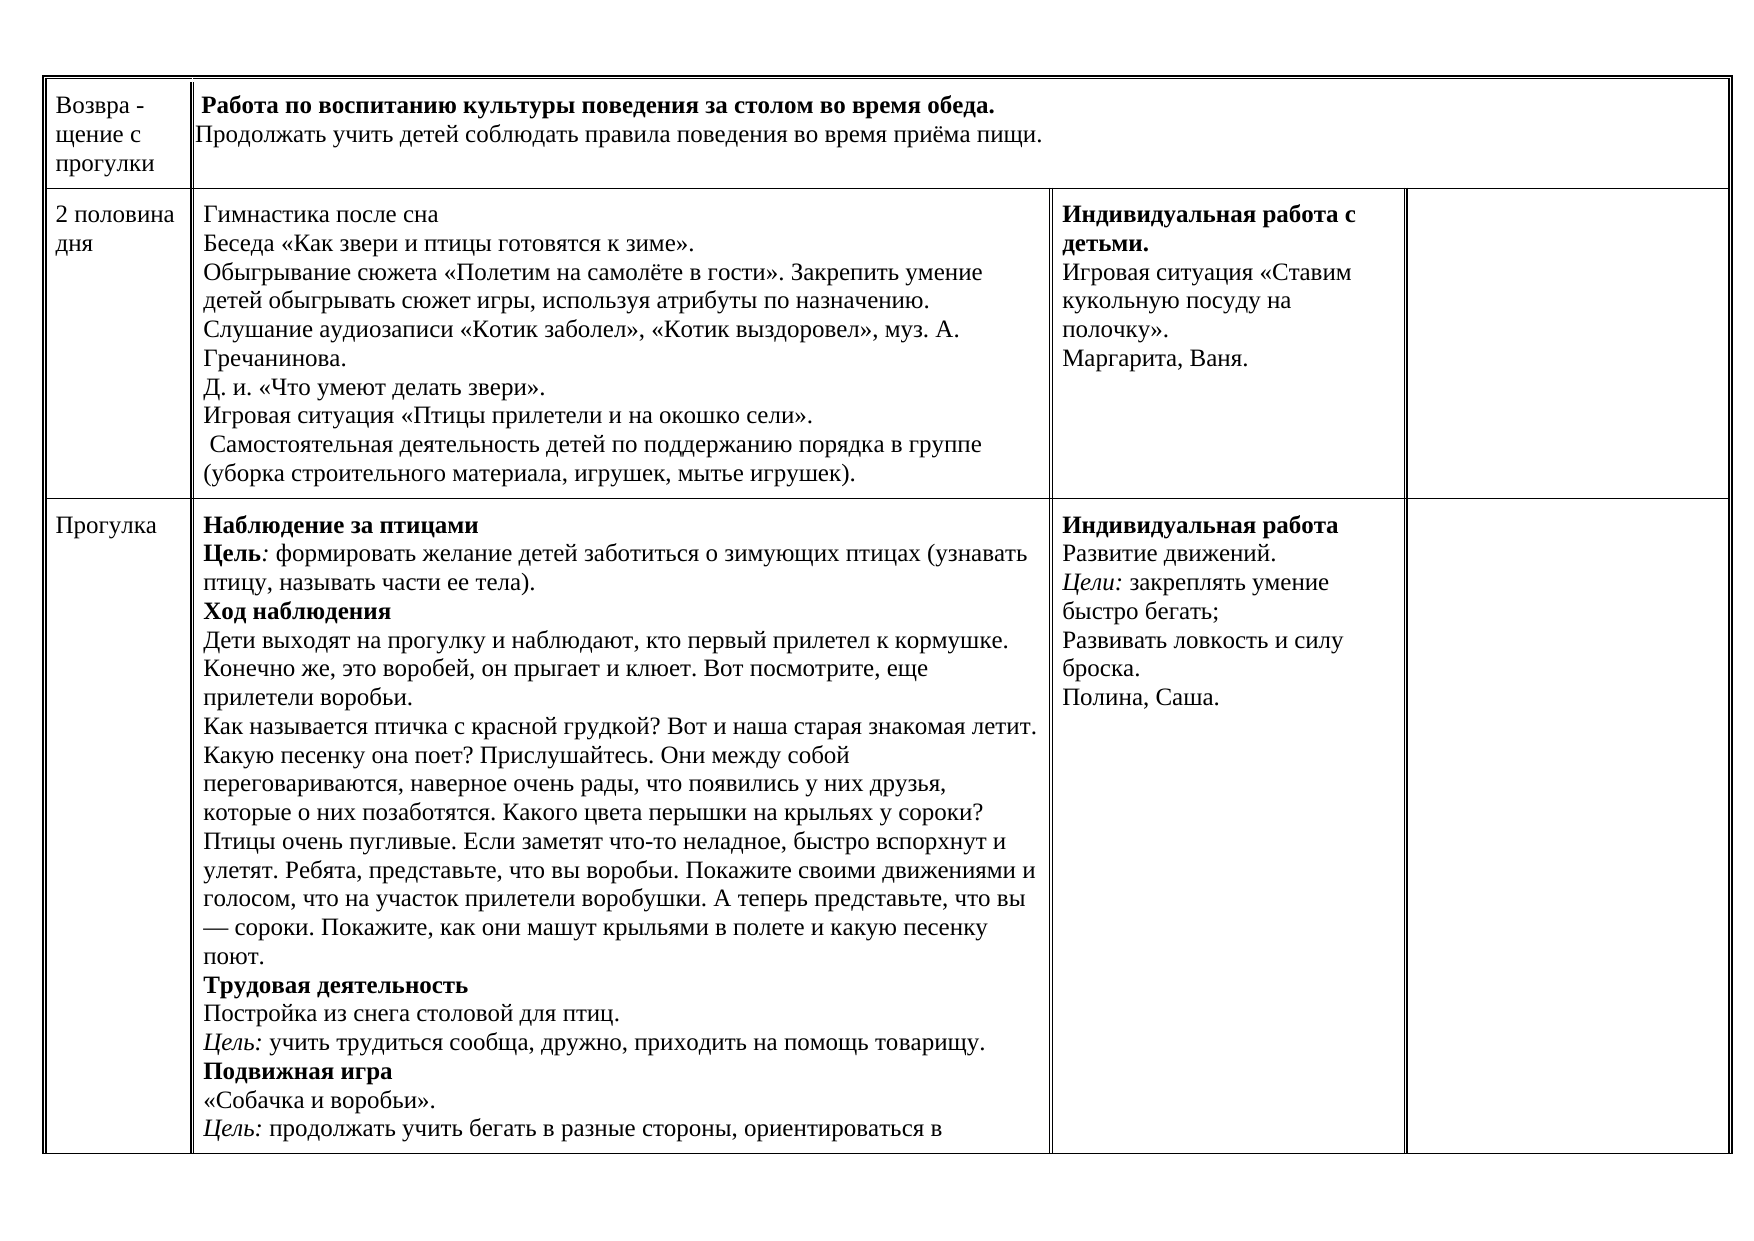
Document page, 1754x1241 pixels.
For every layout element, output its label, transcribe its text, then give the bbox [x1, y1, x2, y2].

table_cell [194, 499, 1049, 1153]
table_cell [1408, 189, 1728, 498]
table_cell [1408, 499, 1728, 1153]
table_cell Гимнастика после сна Беседа «Как звери и птицы готовятся к зиме». Обыгрывание сюжета «Полетим на самолёте в гости». Закрепить умение детей обыгрывать сюжет игры, используя атрибуты по назначению. Слушание аудиозаписи «Котик заболел», «Котик выздоровел», муз. А. Гречанинова. Д. и. «Что умеют делать звери». Игровая ситуация «Птицы прилетели и на окошко сели». Самостоятельная деятельность детей по поддержанию порядка в группе (уборка строительного материала, игрушек, мытье игрушек). [194, 189, 1049, 498]
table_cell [1053, 499, 1404, 1153]
table_cell 2 половина дня [47, 189, 190, 498]
table_cell Возвра - щение с прогулки [47, 79, 192, 187]
table_cell Прогулка [47, 499, 190, 1153]
table_cell Работа по воспитанию культуры поведения за столом во время обеда. Продолжать учить детей соблюдать правила поведения во время приёма пищи. [192, 77, 1729, 187]
table_cell Индивидуальная работа с детьми. Игровая ситуация «Ставим кукольную посуду на полочку». Маргарита, Ваня. [1053, 189, 1404, 498]
